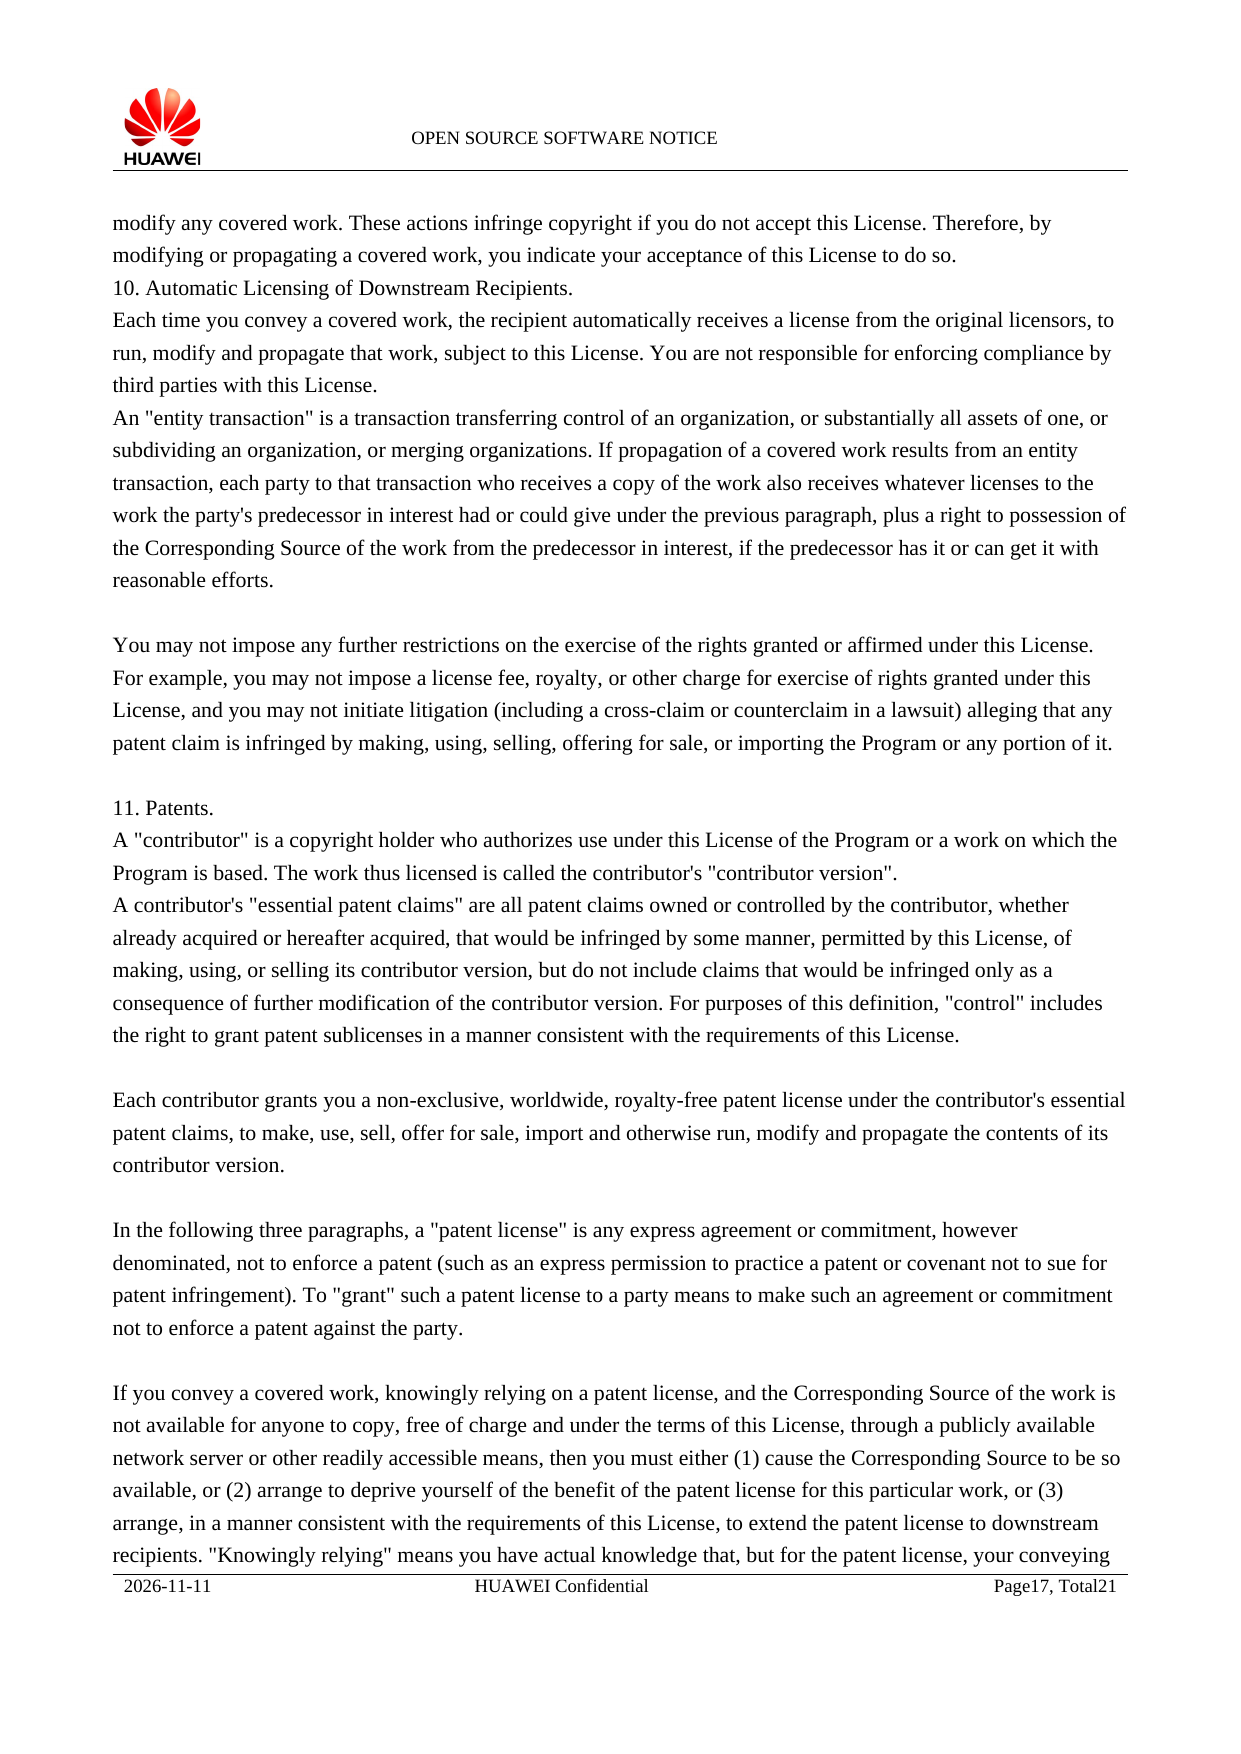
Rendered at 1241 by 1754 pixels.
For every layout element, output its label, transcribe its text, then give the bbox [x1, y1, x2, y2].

picture [124, 88, 201, 165]
